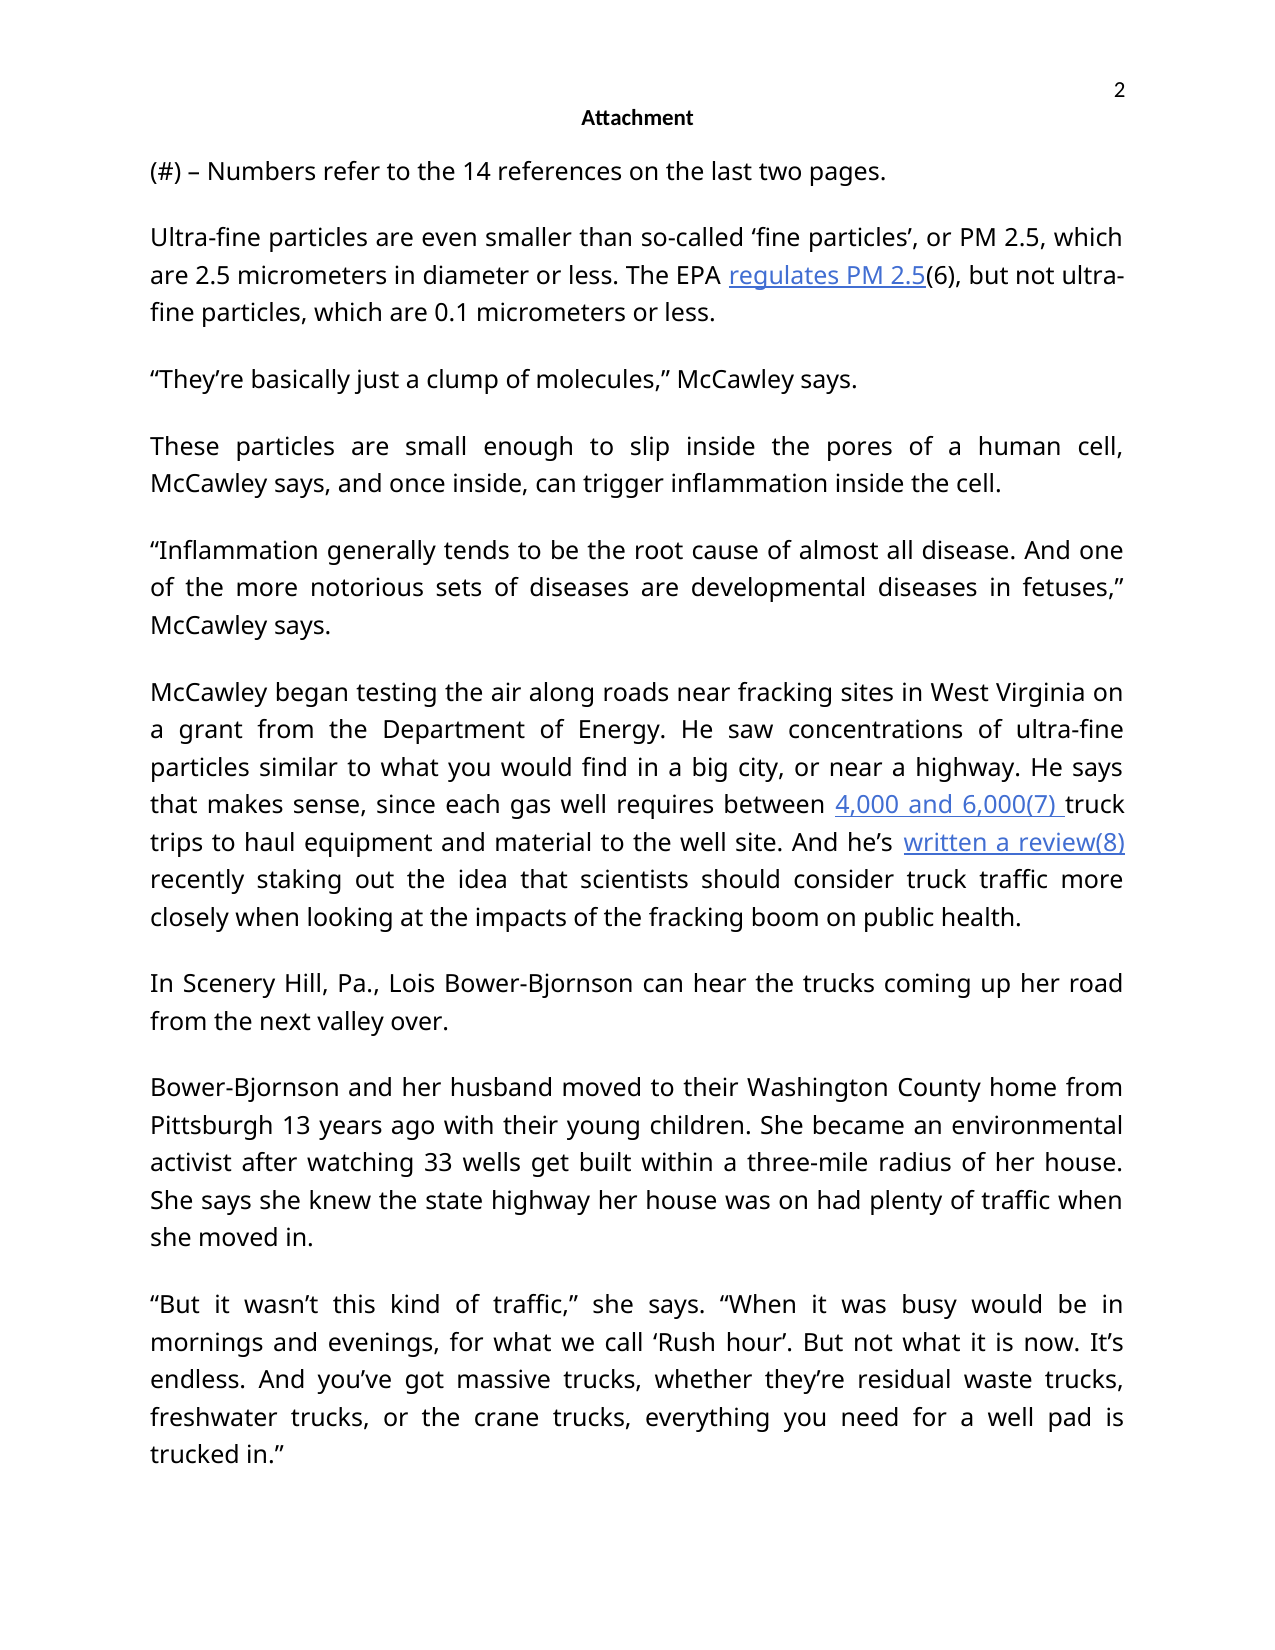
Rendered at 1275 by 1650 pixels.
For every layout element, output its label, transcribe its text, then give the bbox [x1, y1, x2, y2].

text These particles are small enough to slip inside the pores of a human cell, McCawley says, and once inside, can trigger inflammation inside the cell. [150, 425, 1125, 500]
text “They’re basically just a clump of molecules,” McCawley says. [150, 358, 1125, 396]
text “But it wasn’t this kind of traffic,” she says. “When it was busy would be in mornings and evenings, for what we call ‘Rush hour’. But not what it is now. It’s endless. And you’ve got massive trucks, whether they’re residual waste trucks, freshwater trucks, or the crane trucks, everything you need for a well pad is trucked in.” [150, 1283, 1125, 1471]
text McCawley began testing the air along roads near fracking sites in West Virginia on a grant from the Department of Energy. He saw concentrations of ultra-fine particles similar to what you would find in a big city, or near a highway. He says that makes sense, since each gas well requires between 4,000 and 6,000(7) truck trips to haul equipment and material to the well site. And he’s written a review(8) recently staking out the idea that scientists should consider truck traffic more closely when looking at the impacts of the fracking boom on public health. [150, 671, 1125, 933]
text Ultra-fine particles are even smaller than so-called ‘fine particles’, or PM 2.5, which are 2.5 micrometers in diameter or less. The EPA regulates PM 2.5(6), but not ultra-fine particles, which are 0.1 micrometers or less. [150, 217, 1125, 329]
text In Scenery Hill, Pa., Lois Bower-Bjornson can hear the trucks coming up her road from the next valley over. [150, 962, 1125, 1037]
text “Inflammation generally tends to be the root cause of almost all disease. And one of the more notorious sets of diseases are developmental diseases in fetuses,” McCawley says. [150, 529, 1125, 642]
text Bower-Bjornson and her husband moved to their Washington County home from Pittsburgh 13 years ago with their young children. She became an environmental activist after watching 33 wells get built within a three-mile radius of her house. She says she knew the state highway her house was on had plenty of traffic when she moved in. [150, 1067, 1125, 1254]
text (#) – Numbers refer to the 14 references on the last two pages. [150, 150, 1125, 187]
